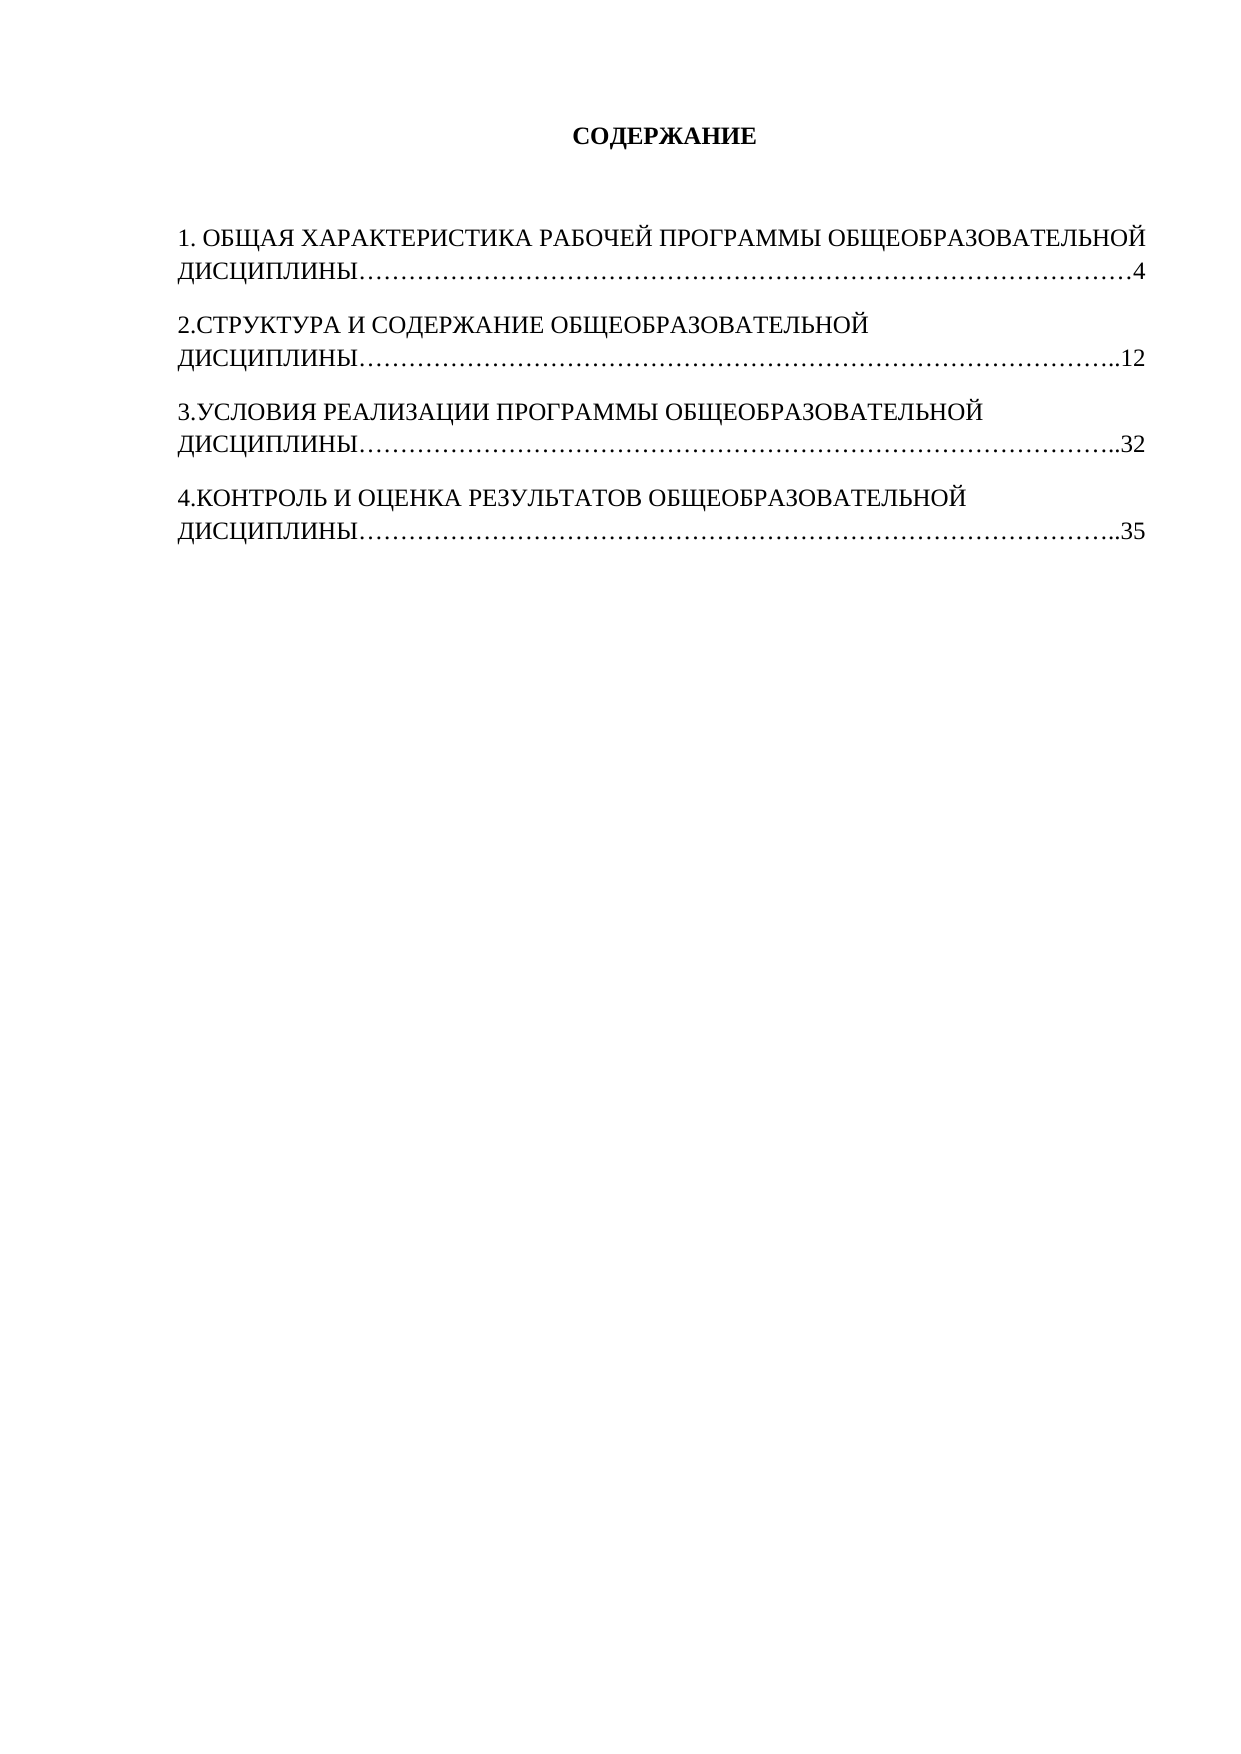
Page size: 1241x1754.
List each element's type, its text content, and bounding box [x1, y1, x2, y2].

text СОДЕРЖАНИЕ [177, 121, 1152, 150]
text 4.КОНТРОЛЬ И ОЦЕНКА РЕЗУЛЬТАТОВ ОБЩЕОБРАЗОВАТЕЛЬНОЙ ДИСЦИПЛИНЫ………………………………………………………………………………..35 [177, 483, 1152, 545]
text 3.УСЛОВИЯ РЕАЛИЗАЦИИ ПРОГРАММЫ ОБЩЕОБРАЗОВАТЕЛЬНОЙ ДИСЦИПЛИНЫ………………………………………………………………………………..32 [177, 397, 1152, 458]
text 1. ОБЩАЯ ХАРАКТЕРИСТИКА РАБОЧЕЙ ПРОГРАММЫ ОБЩЕОБРАЗОВАТЕЛЬНОЙ ДИСЦИПЛИНЫ…………………………………………………………………………………4 [177, 223, 1152, 284]
text 2.СТРУКТУРА И СОДЕРЖАНИЕ ОБЩЕОБРАЗОВАТЕЛЬНОЙ ДИСЦИПЛИНЫ………………………………………………………………………………..12 [177, 310, 1152, 371]
